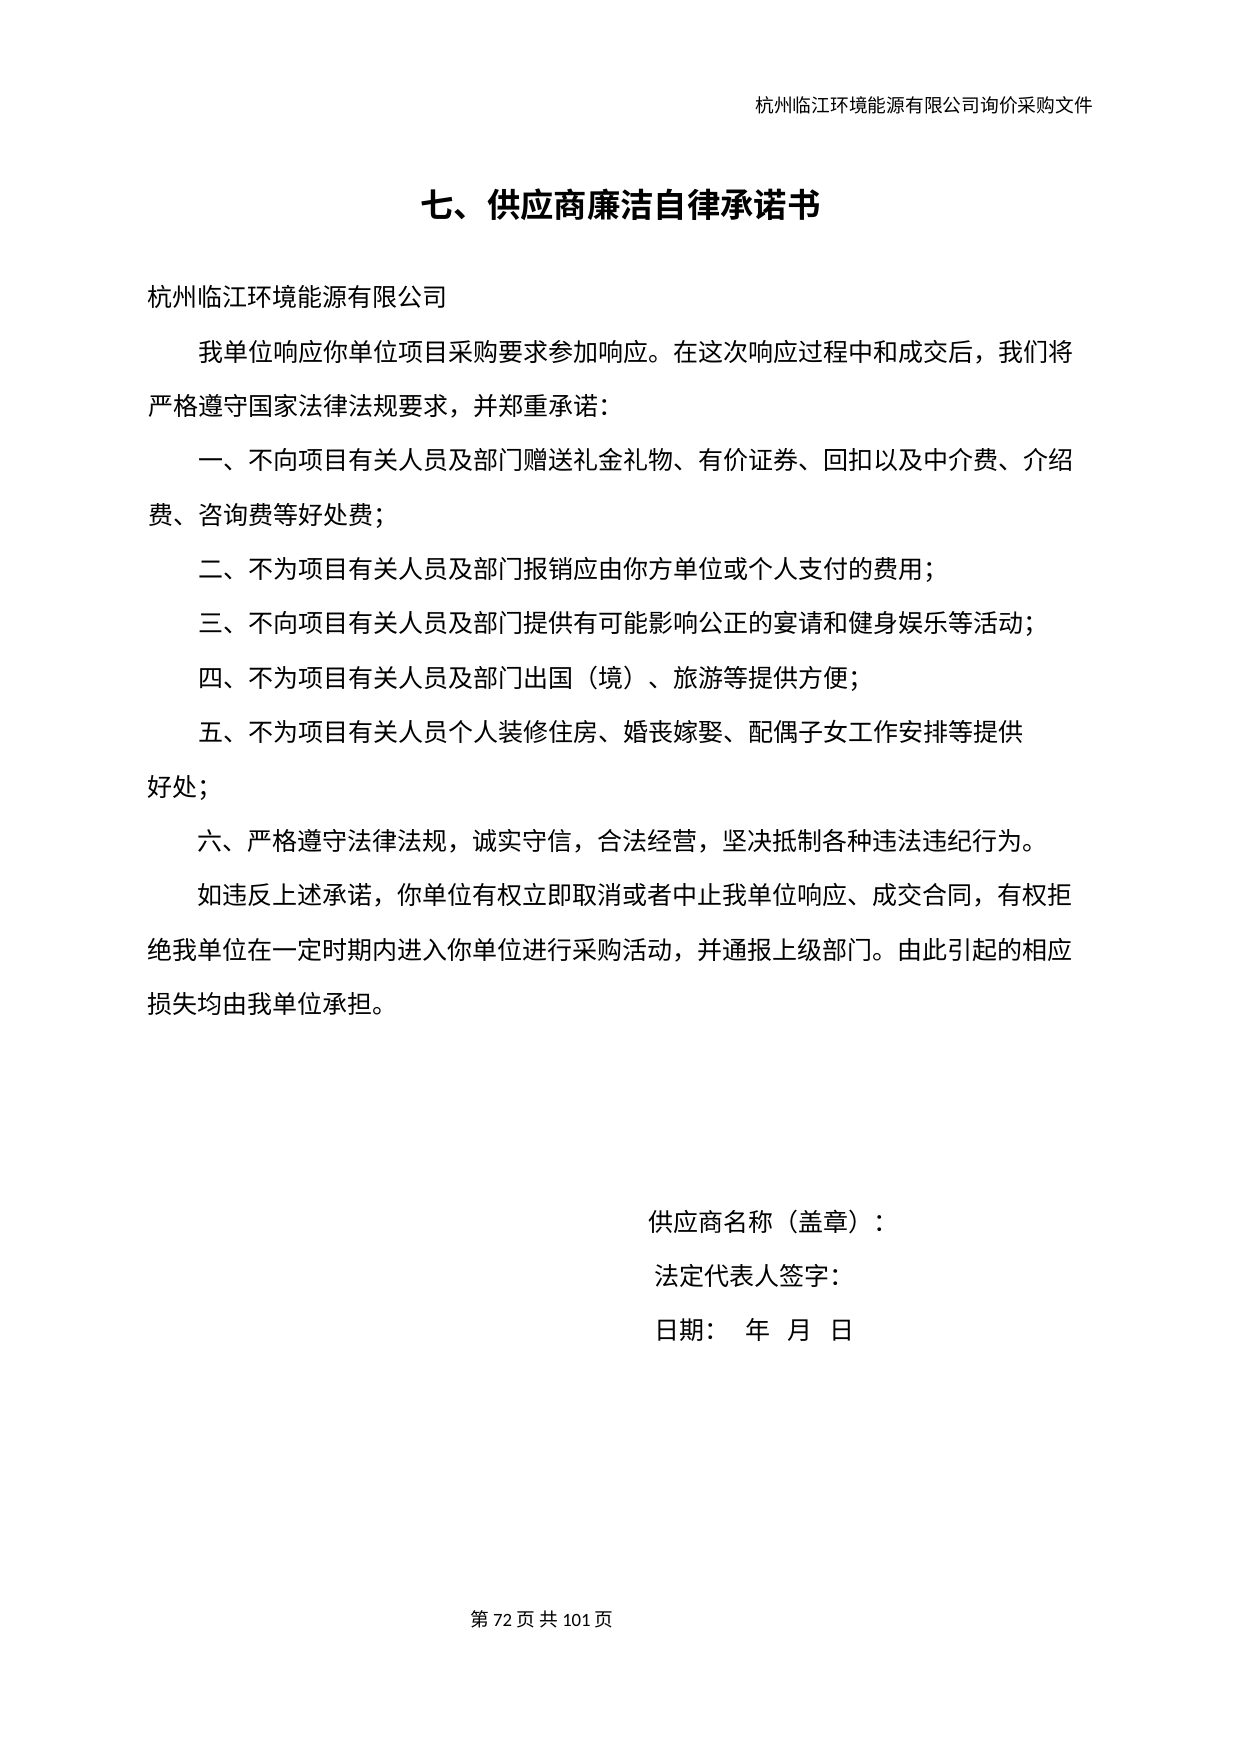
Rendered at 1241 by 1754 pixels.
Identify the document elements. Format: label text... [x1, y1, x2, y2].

text 如违反上述承诺，你单位有权立即取消或者中止我单位响应、成交合同，有权拒绝我单位在一定时期内进入你单位进行采购活动，并通报上级部门。由此引起的相应损失均由我单位承担。 [148, 876, 1092, 1021]
text 我单位响应你单位项目采购要求参加响应。在这次响应过程中和成交后，我们将严格遵守国家法律法规要求，并郑重承诺： [148, 332, 1092, 423]
text 二、不为项目有关人员及部门报销应由你方单位或个人支付的费用； [148, 549, 1092, 586]
text 一、不向项目有关人员及部门赠送礼金礼物、有价证券、回扣以及中介费、介绍费、咨询费等好处费； [148, 441, 1092, 531]
text 三、不向项目有关人员及部门提供有可能影响公正的宴请和健身娱乐等活动； [148, 604, 1092, 640]
text 日期： 年 月 日 [629, 1311, 1092, 1347]
text 杭州临江环境能源有限公司 [148, 278, 1092, 314]
text 四、不为项目有关人员及部门出国（境）、旅游等提供方便； [148, 658, 1092, 694]
text 六、严格遵守法律法规，诚实守信，合法经营，坚决抵制各种违法违纪行为。 [148, 821, 1092, 858]
text 五、不为项目有关人员个人装修住房、婚丧嫁娶、配偶子女工作安排等提供 [198, 713, 1092, 749]
text 好处； [148, 767, 1092, 803]
text 七、供应商廉洁自律承诺书 [148, 178, 1092, 227]
text 法定代表人签字： [629, 1256, 1092, 1293]
text 供应商名称（盖章）： [148, 1202, 976, 1238]
